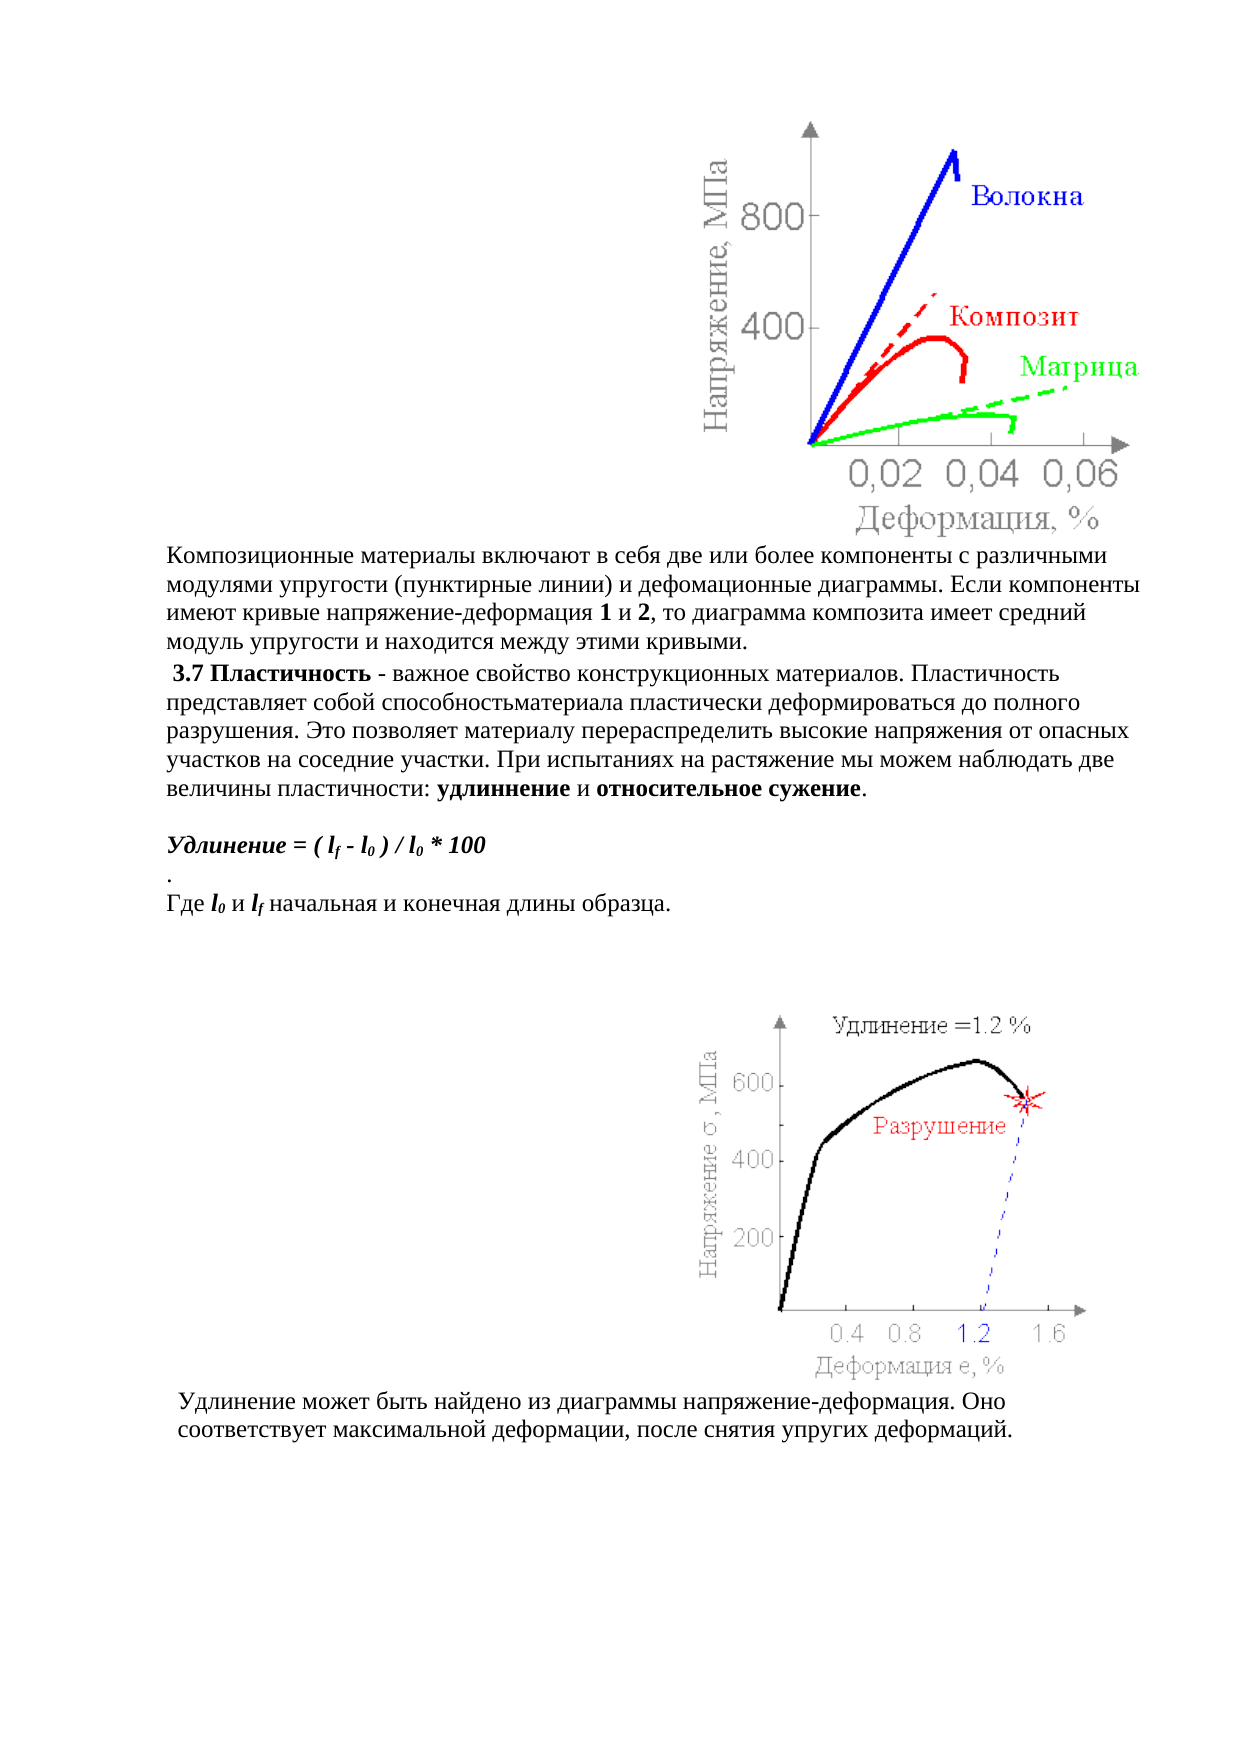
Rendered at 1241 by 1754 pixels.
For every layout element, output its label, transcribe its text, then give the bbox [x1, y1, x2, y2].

picture [696, 121, 1149, 539]
table_header Композиционные материалы включают в себя две или более компоненты с различными модулями упругости (пунктирные линии) и дефомационные диаграммы. Если компоненты имеют кривые напряжение-деформация 1 и 2, то диаграмма композита имеет средний модуль упругости и находится между этими кривыми. [165, 118, 1165, 657]
picture [690, 1004, 1087, 1385]
table_header Удлинение может быть найдено из диаграммы напряжение-деформация. Оно соответствует максимальной деформации, после снятия упругих деформаций. [176, 1001, 1159, 1445]
table_cell 3.7 Пластичность - важное свойство конструкционных материалов. Пластичность представляет собой способностьматериала пластически деформироваться до полного разрушения. Это позволяет материалу перераспределить высокие напряжения от опасных участков на соседние участки. При испытаниях на растяжение мы можем наблюдать две величины пластичности: удлиннение и относительное сужение. Удлинение = ( lf - l0 ) / l0 * 100 . Где l0 и lf начальная и конечная длины образца. [165, 657, 1162, 918]
